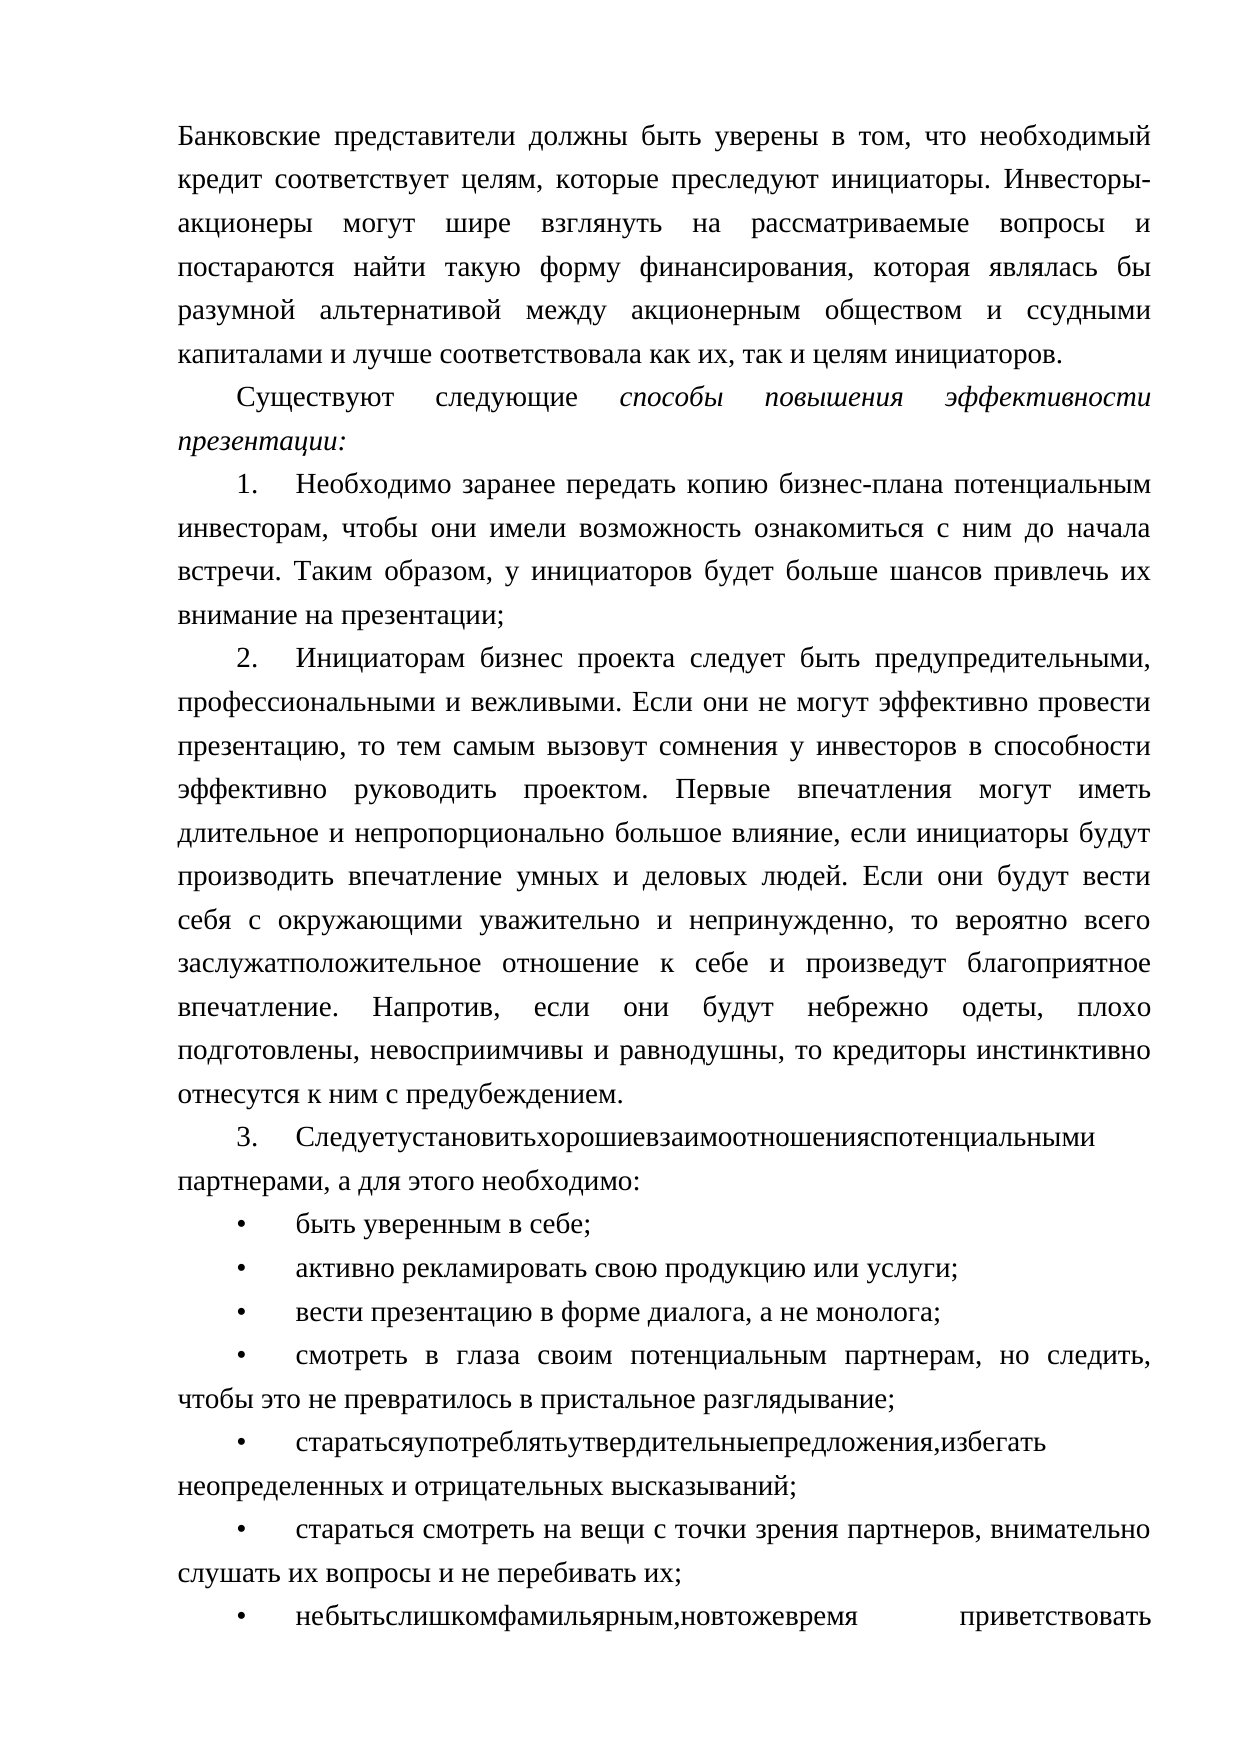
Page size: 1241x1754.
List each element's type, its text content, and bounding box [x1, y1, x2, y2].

text 1. Необходимо заранее передать копию бизнес-плана потенциальным инвесторам, чтобы они имели возможность ознакомиться с ним до начала встречи. Таким образом, у инициаторов будет больше шансов привлечь их внимание на презентации; [177, 466, 1152, 631]
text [177, 1598, 1152, 1632]
text 2. Инициаторам бизнес проекта следует быть предупредительными, профессиональными и вежливыми. Если они не могут эффективно провести презентацию, то тем самым вызовут сомнения у инвесторов в способности эффективно руководить проектом. Первые впечатления могут иметь длительное и непропорционально большое влияние, если инициаторы будут производить впечатление умных и деловых людей. Если они будут вести себя с окружающими уважительно и непринужденно, то вероятно всего заслужатположительное отношение к себе и произведут благоприятное впечатление. Напротив, если они будут небрежно одеты, плохо подготовлены, невосприимчивы и равнодушны, то кредиторы инстинктивно отнесутся к ним с предубеждением. [177, 641, 1152, 1109]
text • стараться смотреть на вещи с точки зрения партнеров, внимательно слушать их вопросы и не перебивать их; [177, 1511, 1152, 1588]
text Существуют следующие способы повышения эффективности презентации: [177, 379, 1152, 456]
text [177, 118, 1152, 369]
text • быть уверенным в себе; [177, 1207, 1152, 1240]
text • вести презентацию в форме диалога, а не монолога; [177, 1294, 1152, 1327]
text • старатьсяупотреблятьутвердительныепредложения,избегать неопределенных и отрицательных высказываний; [177, 1424, 1152, 1501]
text • активно рекламировать свою продукцию или услуги; [177, 1250, 1152, 1284]
text • смотреть в глаза своим потенциальным партнерам, но следить, чтобы это не превратилось в пристальное разглядывание; [177, 1337, 1152, 1414]
text 3. Следуетустановитьхорошиевзаимоотношенияспотенциальными партнерами, а для этого необходимо: [177, 1119, 1152, 1197]
